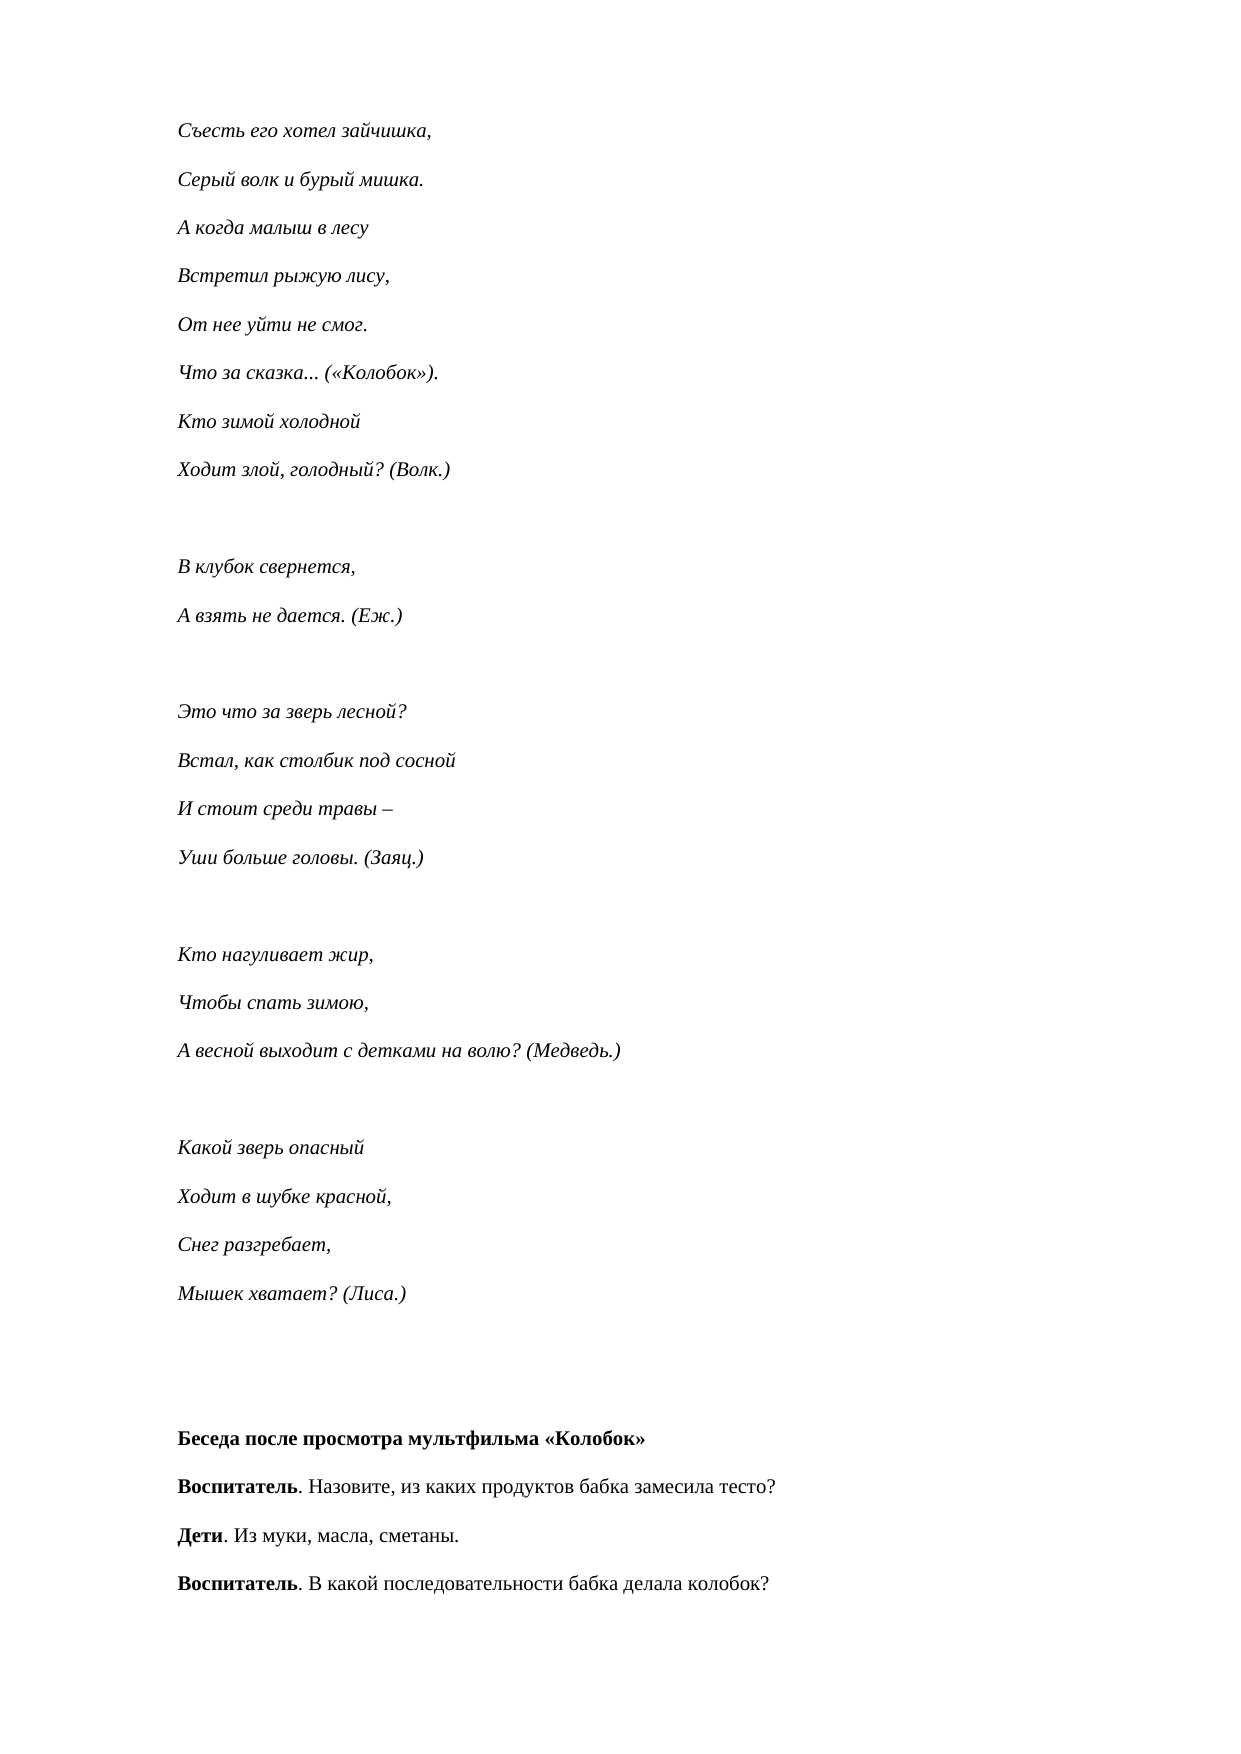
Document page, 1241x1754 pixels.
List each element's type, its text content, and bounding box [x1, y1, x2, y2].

text Воспитатель. В какой последовательности бабка делала колобок? [177, 1571, 1152, 1595]
text Серый волк и бурый мишка. [177, 167, 1152, 191]
text Ходит в шубке красной, [177, 1184, 1152, 1208]
text И стоит среди травы – [177, 796, 1152, 820]
text Кто нагуливает жир, [177, 942, 1152, 966]
text А взять не дается. (Еж.) [177, 602, 1152, 627]
text В клубок свернется, [177, 554, 1152, 578]
text От нее уйти не смог. [177, 312, 1152, 336]
text А когда малыш в лесу [177, 215, 1152, 239]
text А весной выходит с детками на волю? (Медведь.) [177, 1038, 1152, 1062]
text Это что за зверь лесной? [177, 699, 1152, 723]
text Уши больше головы. (Заяц.) [177, 845, 1152, 869]
text Чтобы спать зимою, [177, 990, 1152, 1014]
text Ходит злой, голодный? (Волк.) [177, 457, 1152, 481]
text Что за сказка... («Колобок»). [177, 360, 1152, 384]
text Какой зверь опасный [177, 1135, 1152, 1159]
text Дети. Из муки, масла, сметаны. [177, 1523, 1152, 1547]
text Встал, как столбик под сосной [177, 748, 1152, 772]
text Снег разгребает, [177, 1232, 1152, 1256]
text Кто зимой холодной [177, 409, 1152, 433]
text Мышек хватает? (Лиса.) [177, 1281, 1152, 1305]
text Воспитатель. Назовите, из каких продуктов бабка замесила тесто? [177, 1474, 1152, 1498]
text Беседа после просмотра мультфильма «Колобок» [177, 1426, 1152, 1450]
text Съесть его хотел зайчишка, [177, 118, 1152, 142]
text Встретил рыжую лису, [177, 263, 1152, 287]
